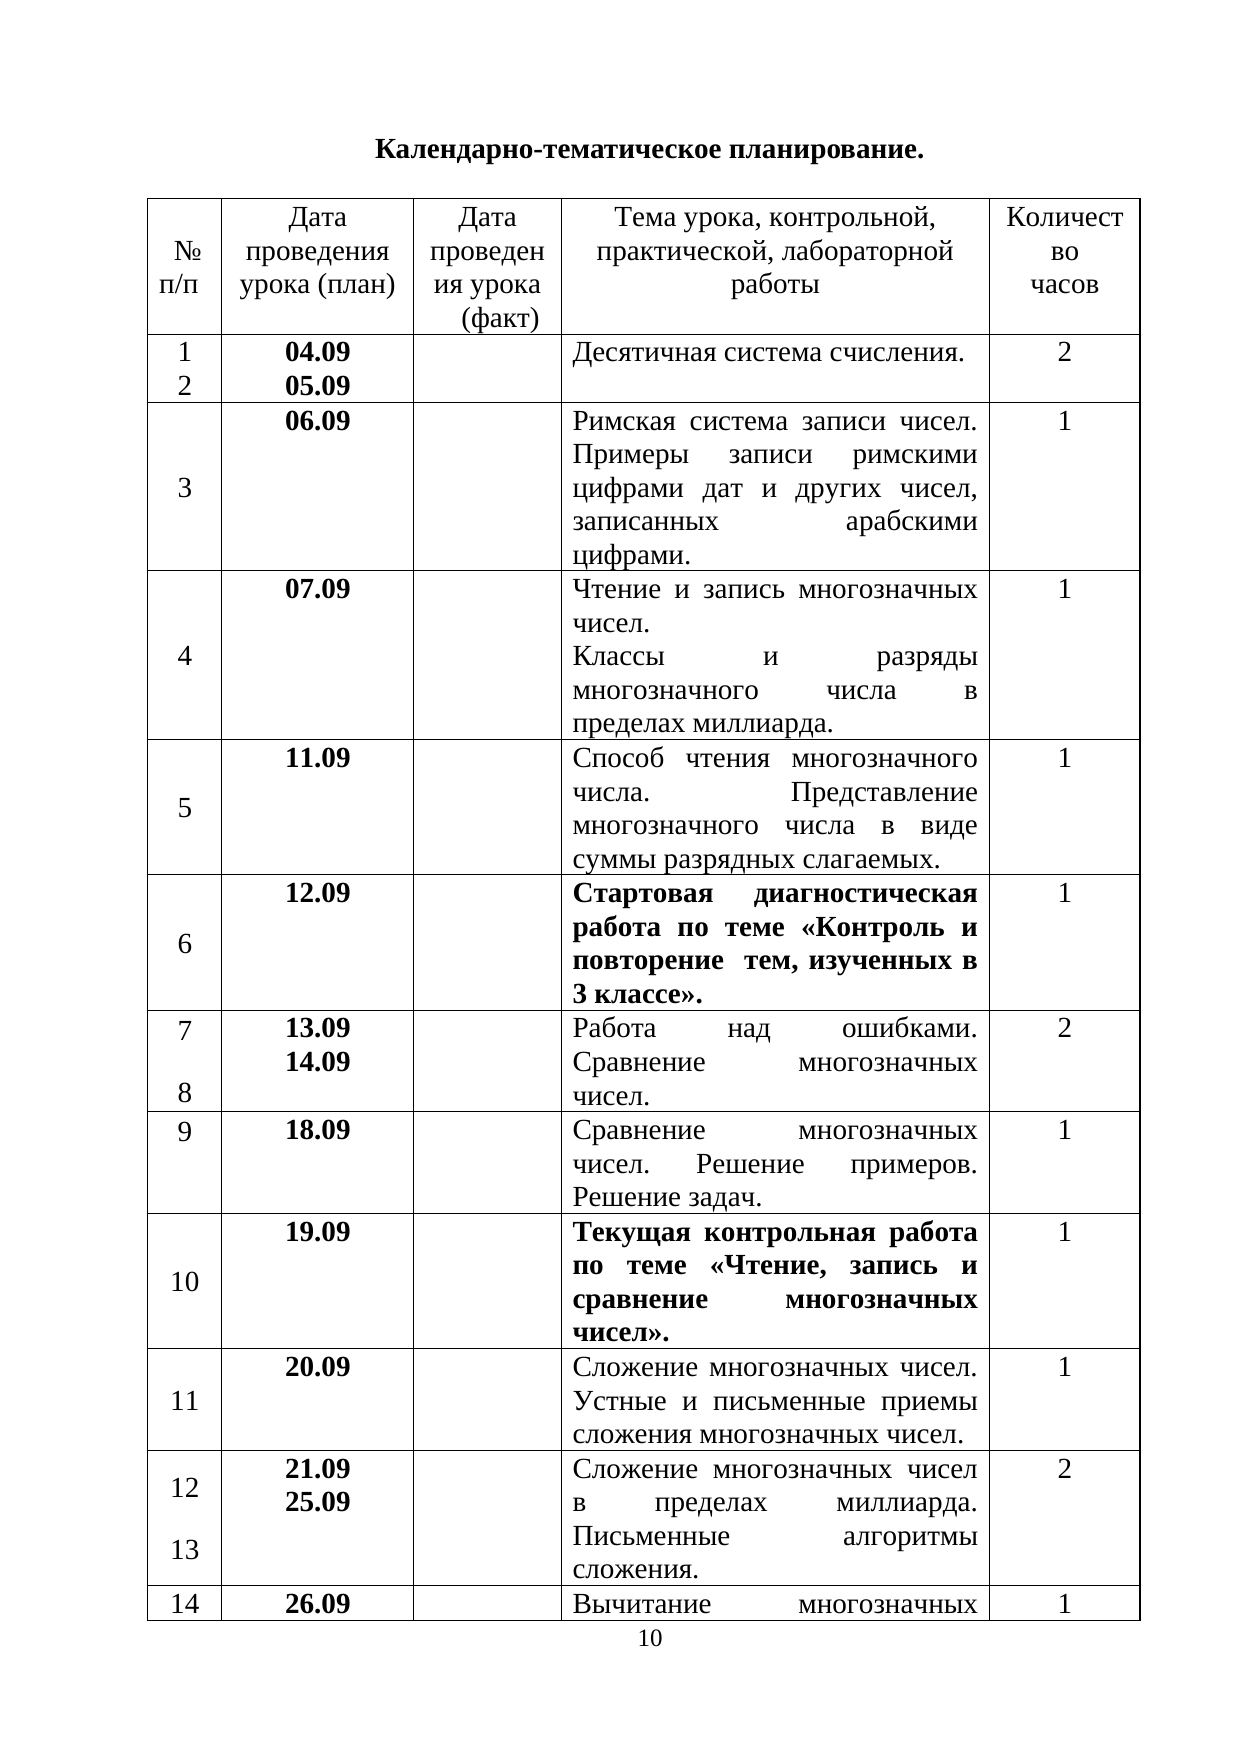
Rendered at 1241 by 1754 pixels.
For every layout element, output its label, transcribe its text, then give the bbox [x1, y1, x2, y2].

table_cell [414, 740, 561, 874]
table_cell 1 [990, 1349, 1139, 1450]
text Календарно-тематическое планирование. [148, 131, 1152, 165]
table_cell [562, 1586, 989, 1619]
table_cell [414, 403, 561, 570]
table_cell 1 [990, 740, 1139, 874]
table_cell 18.09 [222, 1112, 413, 1213]
table_cell Работа над ошибками. Сравнение многозначных чисел. [562, 1011, 989, 1111]
table_header Количество часов [990, 199, 1139, 333]
table_cell Чтение и запись многозначных чисел. Классы и разряды многозначного числа в пределах миллиарда. [562, 571, 989, 739]
table_cell [414, 1011, 561, 1111]
table_cell [414, 1349, 561, 1450]
table_cell Способ чтения многозначного числа. Представление многозначного числа в виде суммы разрядных слагаемых. [562, 740, 989, 874]
table_cell 2 [990, 335, 1139, 402]
table_header Дата проведения урока (план) [222, 199, 413, 333]
table_cell 13.09 14.09 [222, 1011, 413, 1111]
table_cell Стартовая диагностическая работа по теме «Контроль и повторение тем, изученных в 3 классе». [562, 875, 989, 1009]
table_cell 12.09 [222, 875, 413, 1009]
table_cell 6 [148, 875, 221, 1009]
table_header Тема урока, контрольной, практической, лабораторной работы [562, 199, 989, 333]
table_cell 10 [148, 1214, 221, 1348]
table_cell 2 [990, 1011, 1139, 1111]
table_cell 06.09 [222, 403, 413, 570]
table_cell [414, 1451, 561, 1585]
table_cell 20.09 [222, 1349, 413, 1450]
table_cell [414, 571, 561, 739]
table_cell [414, 335, 561, 402]
table_cell 1 [990, 571, 1139, 739]
table_cell 07.09 [222, 571, 413, 739]
table_cell 5 [148, 740, 221, 874]
table_cell 26.09 [222, 1586, 413, 1619]
table_cell Сложение многозначных чисел. Устные и письменные приемы сложения многозначных чисел. [562, 1349, 989, 1450]
table_cell Текущая контрольная работа по теме «Чтение, запись и сравнение многозначных чисел». [562, 1214, 989, 1348]
table_cell [414, 1112, 561, 1213]
table_header № п/п [148, 199, 221, 333]
table_cell Сравнение многозначных чисел. Решение примеров. Решение задач. [562, 1112, 989, 1213]
table_cell 14 [148, 1586, 221, 1619]
table_cell [414, 875, 561, 1009]
table_cell 1 [990, 1112, 1139, 1213]
table_cell 1 [990, 1586, 1139, 1619]
table_cell 9 [148, 1112, 221, 1213]
table_cell Римская система записи чисел. Примеры записи римскими цифрами дат и других чисел, записанных арабскими цифрами. [562, 403, 989, 570]
table_cell [414, 1586, 561, 1619]
table_cell [414, 1214, 561, 1348]
table_cell 1 [990, 875, 1139, 1009]
table_cell 1 [990, 403, 1139, 570]
table_cell Сложение многозначных чисел в пределах миллиарда. Письменные алгоритмы сложения. [562, 1451, 989, 1585]
table_cell 7 8 [148, 1011, 221, 1111]
table_cell 19.09 [222, 1214, 413, 1348]
table_cell 4 [148, 571, 221, 739]
table_cell 2 [990, 1451, 1139, 1585]
table_cell 21.09 25.09 [222, 1451, 413, 1585]
table_cell 12 13 [148, 1451, 221, 1585]
table_cell 11.09 [222, 740, 413, 874]
table_cell 1 [990, 1214, 1139, 1348]
table_cell 04.09 05.09 [222, 335, 413, 402]
table_cell 3 [148, 403, 221, 570]
table_header Дата проведения урока (факт) [414, 199, 561, 333]
table_cell 1 2 [148, 335, 221, 402]
table_cell 11 [148, 1349, 221, 1450]
table_cell Десятичная система счисления. [562, 335, 989, 402]
